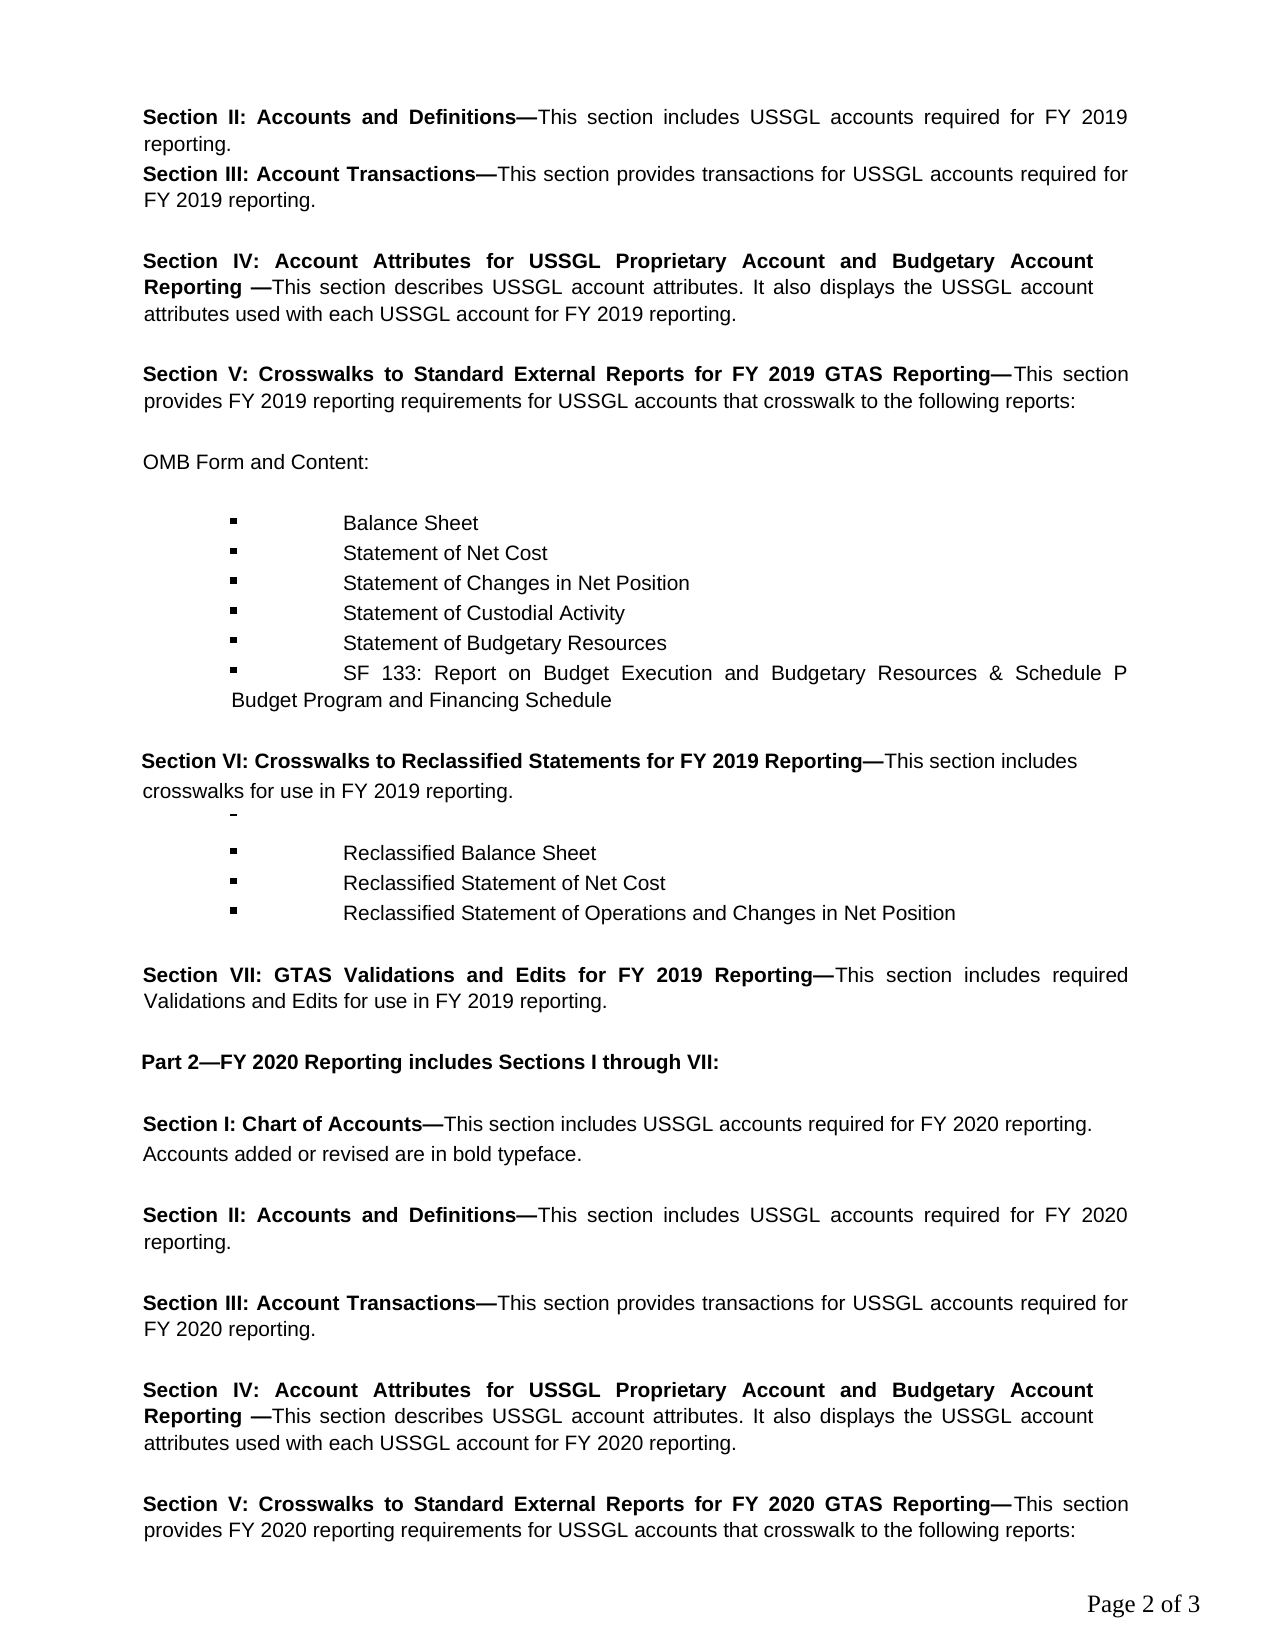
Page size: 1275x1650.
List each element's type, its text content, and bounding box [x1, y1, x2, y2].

text Reclassified Balance Sheet [230, 841, 1129, 865]
text Statement of Custodial Activity [230, 601, 1129, 625]
text Statement of Net Cost [230, 541, 1129, 565]
text Section IV: Account Attributes for USSGL Proprietary Account and Budgetary Account Reporting —This section describes USSGL account attributes. It also displays the USSGL account attributes used with each USSGL account for FY 2019 reporting. [143, 249, 1095, 325]
text Section III: Account Transactions—This section provides transactions for USSGL accounts required for FY 2020 reporting. [143, 1291, 1129, 1341]
text SF 133: Report on Budget Execution and Budgetary Resources & Schedule P Budget Program and Financing Schedule [230, 661, 1129, 711]
text Section III: Account Transactions—This section provides transactions for USSGL accounts required for FY 2019 reporting. [143, 161, 1129, 212]
text Section VI: Crosswalks to Reclassified Statements for FY 2019 Reporting—This section includes crosswalks for use in FY 2019 reporting. [141, 748, 1129, 803]
text Statement of Budgetary Resources [230, 631, 1129, 655]
text Section V: Crosswalks to Standard External Reports for FY 2019 GTAS Reporting—This section provides FY 2019 reporting requirements for USSGL accounts that crosswalk to the following reports: [143, 362, 1129, 413]
text Section VII: GTAS Validations and Edits for FY 2019 Reporting—This section includes required Validations and Edits for use in FY 2019 reporting. [143, 962, 1129, 1013]
text Statement of Changes in Net Position [230, 571, 1129, 595]
text Section I: Chart of Accounts—This section includes USSGL accounts required for FY 2020 reporting. [143, 1112, 1129, 1136]
text Section II: Accounts and Definitions—This section includes USSGL accounts required for FY 2020 reporting. [143, 1203, 1129, 1253]
text Part 2—FY 2020 Reporting includes Sections I through VII: [141, 1050, 1129, 1074]
text Balance Sheet [230, 511, 1129, 535]
text OMB Form and Content: [143, 449, 1129, 473]
text Section IV: Account Attributes for USSGL Proprietary Account and Budgetary Account Reporting —This section describes USSGL account attributes. It also displays the USSGL account attributes used with each USSGL account for FY 2020 reporting. [143, 1378, 1095, 1454]
text Section V: Crosswalks to Standard External Reports for FY 2020 GTAS Reporting—This section provides FY 2020 reporting requirements for USSGL accounts that crosswalk to the following reports: [143, 1491, 1129, 1542]
text Reclassified Statement of Operations and Changes in Net Position [230, 901, 1129, 925]
text Reclassified Statement of Net Cost [230, 871, 1129, 895]
text Section II: Accounts and Definitions—This section includes USSGL accounts required for FY 2019 reporting. [143, 105, 1129, 155]
text Accounts added or revised are in bold typeface. [143, 1142, 1129, 1166]
